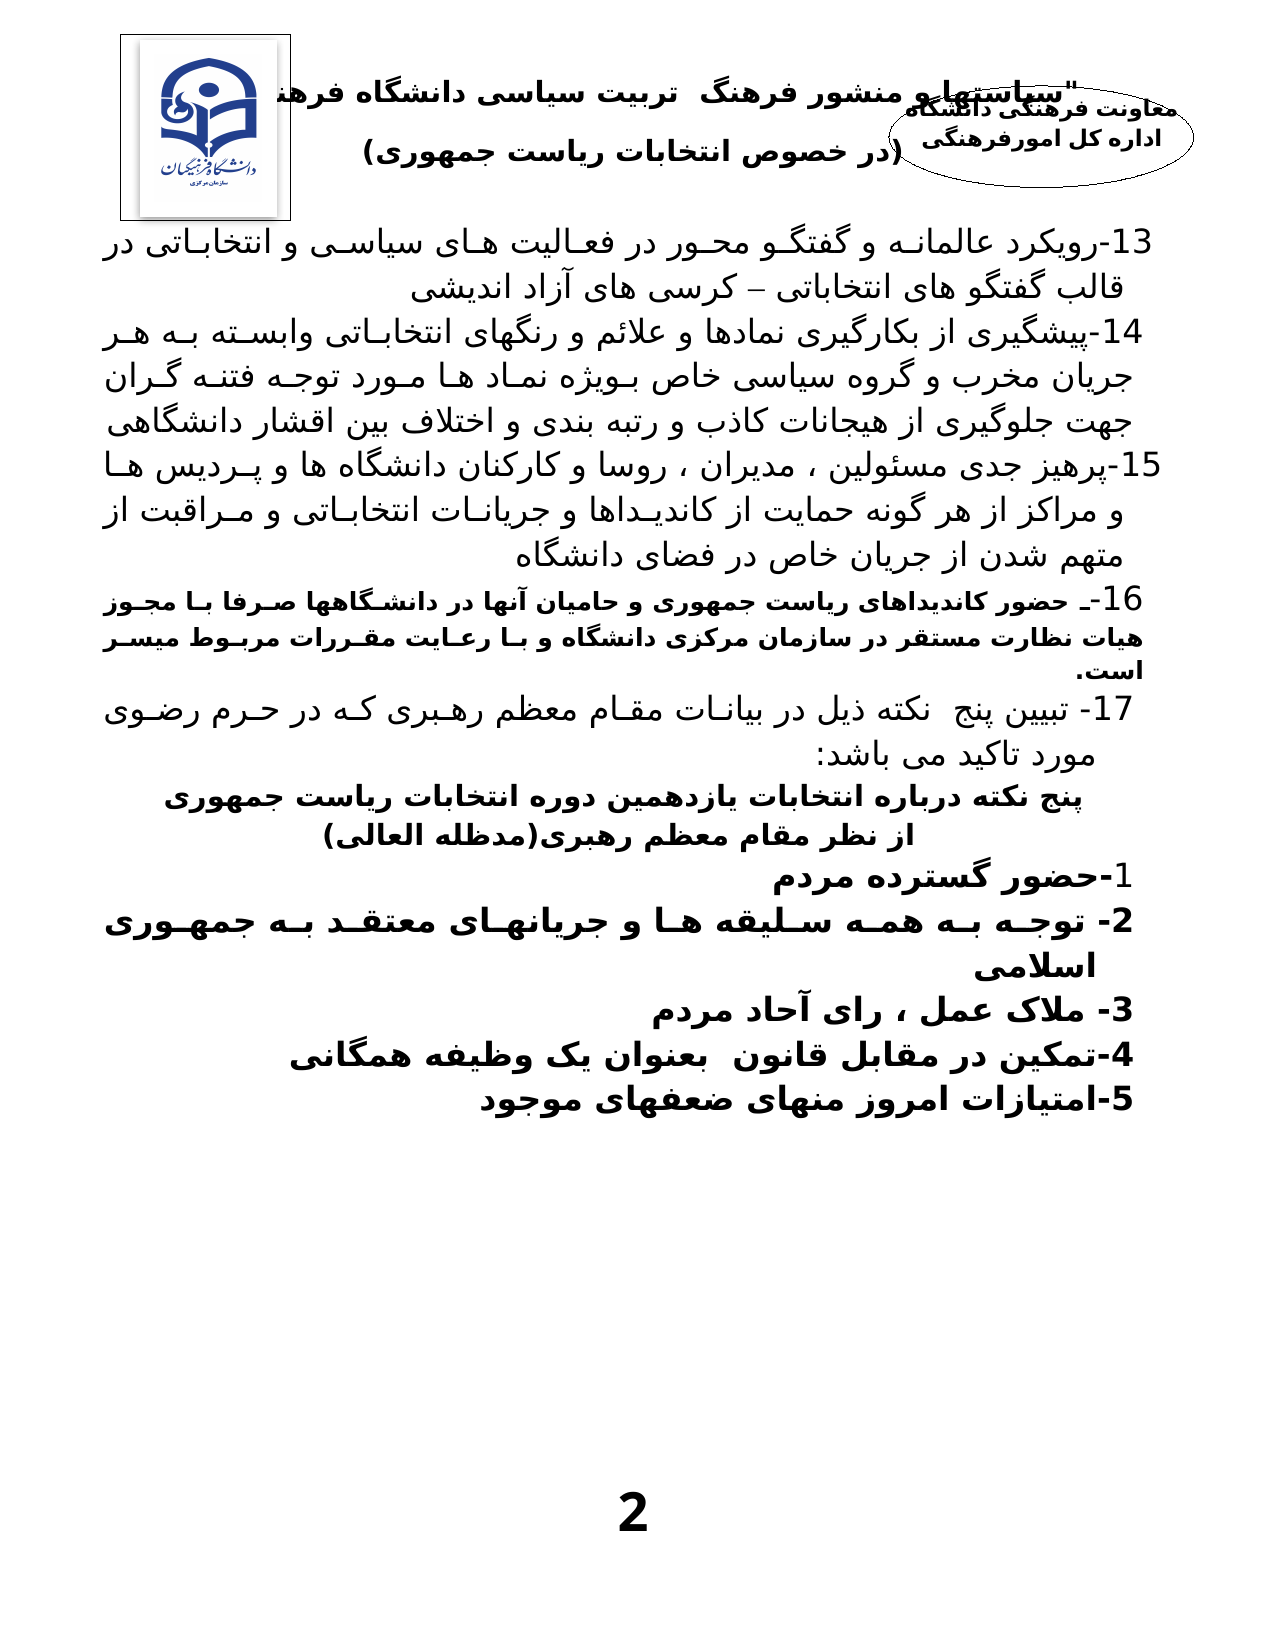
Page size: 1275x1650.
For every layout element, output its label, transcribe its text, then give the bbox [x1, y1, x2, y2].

list پنج نکته درباره انتخابات یازدهمین دوره انتخابات ریاست جمهوری [103, 779, 1134, 813]
list 2- توجه به همه سلیقه ها و جریانهای معتقد به جمهوری اسلامی [103, 902, 1134, 985]
list 4-تمکین در مقابل قانون بعنوان یک وظیفه همگانی [103, 1035, 1134, 1074]
list 17- تبیین پنج نکته ذیل در بیانات مقام معظم رهبری که در حرم رضوی مورد تاکید می باشد: [103, 690, 1134, 773]
list 15-پرهیز جدی مسئولین ، مدیران ، روسا و کارکنان دانشگاه ها و پردیس ها و مراکز از هر گونه حمایت از کاندیداها و جریانات انتخاباتی و مراقبت از متهم شدن از جریان خاص در فضای دانشگاه [103, 446, 1162, 574]
list از نظر مقام معظم رهبری(مدظله العالی) [103, 818, 1134, 852]
list 16- حضور کاندیداهای ریاست جمهوری و حامیان آنها در دانشگاهها صرفا با مجوز هیات نظارت مستقر در سازمان مرکزی دانشگاه و با رعایت مقررات مربوط میسر است. [103, 579, 1144, 686]
picture [154, 54, 262, 202]
list 1-حضور گسترده مردم [103, 857, 1134, 896]
list 13-رویکرد عالمانه و گفتگو محور در فعالیت های سیاسی و انتخاباتی در قالب گفتگو های انتخاباتی – کرسی های آزاد اندیشی [103, 223, 1153, 306]
list 14-پیشگیری از بکارگیری نمادها و علائم و رنگهای انتخاباتی وابسته به هر جریان مخرب و گروه سیاسی خاص بویژه نماد ها مورد توجه فتنه گران جهت جلوگیری از هیجانات کاذب و رتبه بندی و اختلاف بین اقشار دانشگاهی [103, 312, 1144, 440]
list 5-امتیازات امروز منهای ضعفهای موجود [103, 1080, 1134, 1119]
list 3- ملاک عمل ، رای آحاد مردم [103, 991, 1134, 1029]
